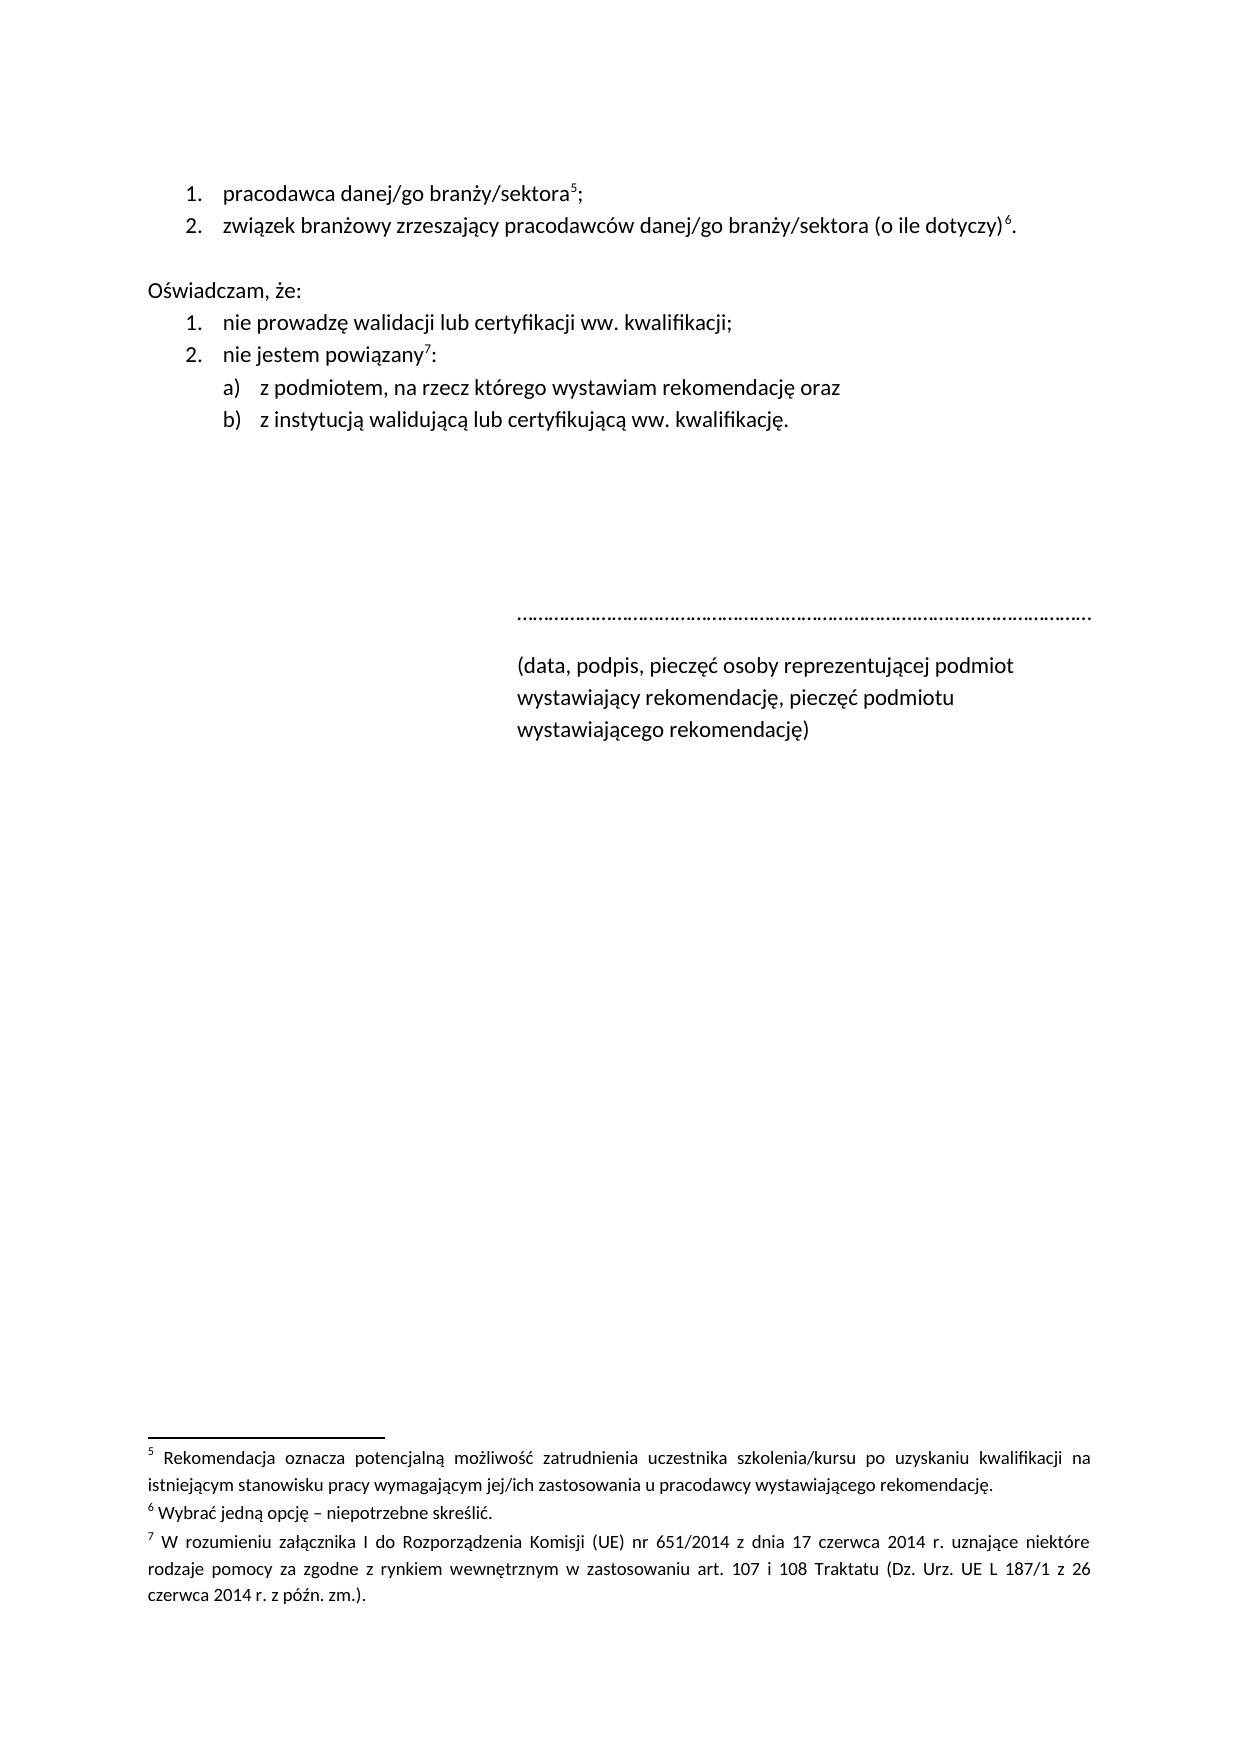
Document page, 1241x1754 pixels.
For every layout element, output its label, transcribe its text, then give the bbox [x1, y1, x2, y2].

text (data, podpis, pieczęć osoby reprezentującej podmiot wystawiający rekomendację, pieczęć podmiotu wystawiającego rekomendację) [517, 651, 1093, 743]
text ………………………………………………………………….…………………………… [443, 598, 1093, 626]
list z podmiotem, na rzecz którego wystawiam rekomendację oraz [223, 373, 1093, 401]
list związek branżowy zrzeszający pracodawców danej/go branży/sektora (o ile dotyczy). [185, 212, 1093, 240]
list nie prowadzę walidacji lub certyfikacji ww. kwalifikacji; [185, 308, 1093, 336]
list nie jestem powiązany: [185, 340, 1093, 368]
list pracodawca danej/go branży/sektora; [185, 179, 1093, 207]
list z instytucją walidującą lub certyfikującą ww. kwalifikację. [223, 405, 1093, 433]
text Oświadczam, że: [148, 276, 1093, 304]
